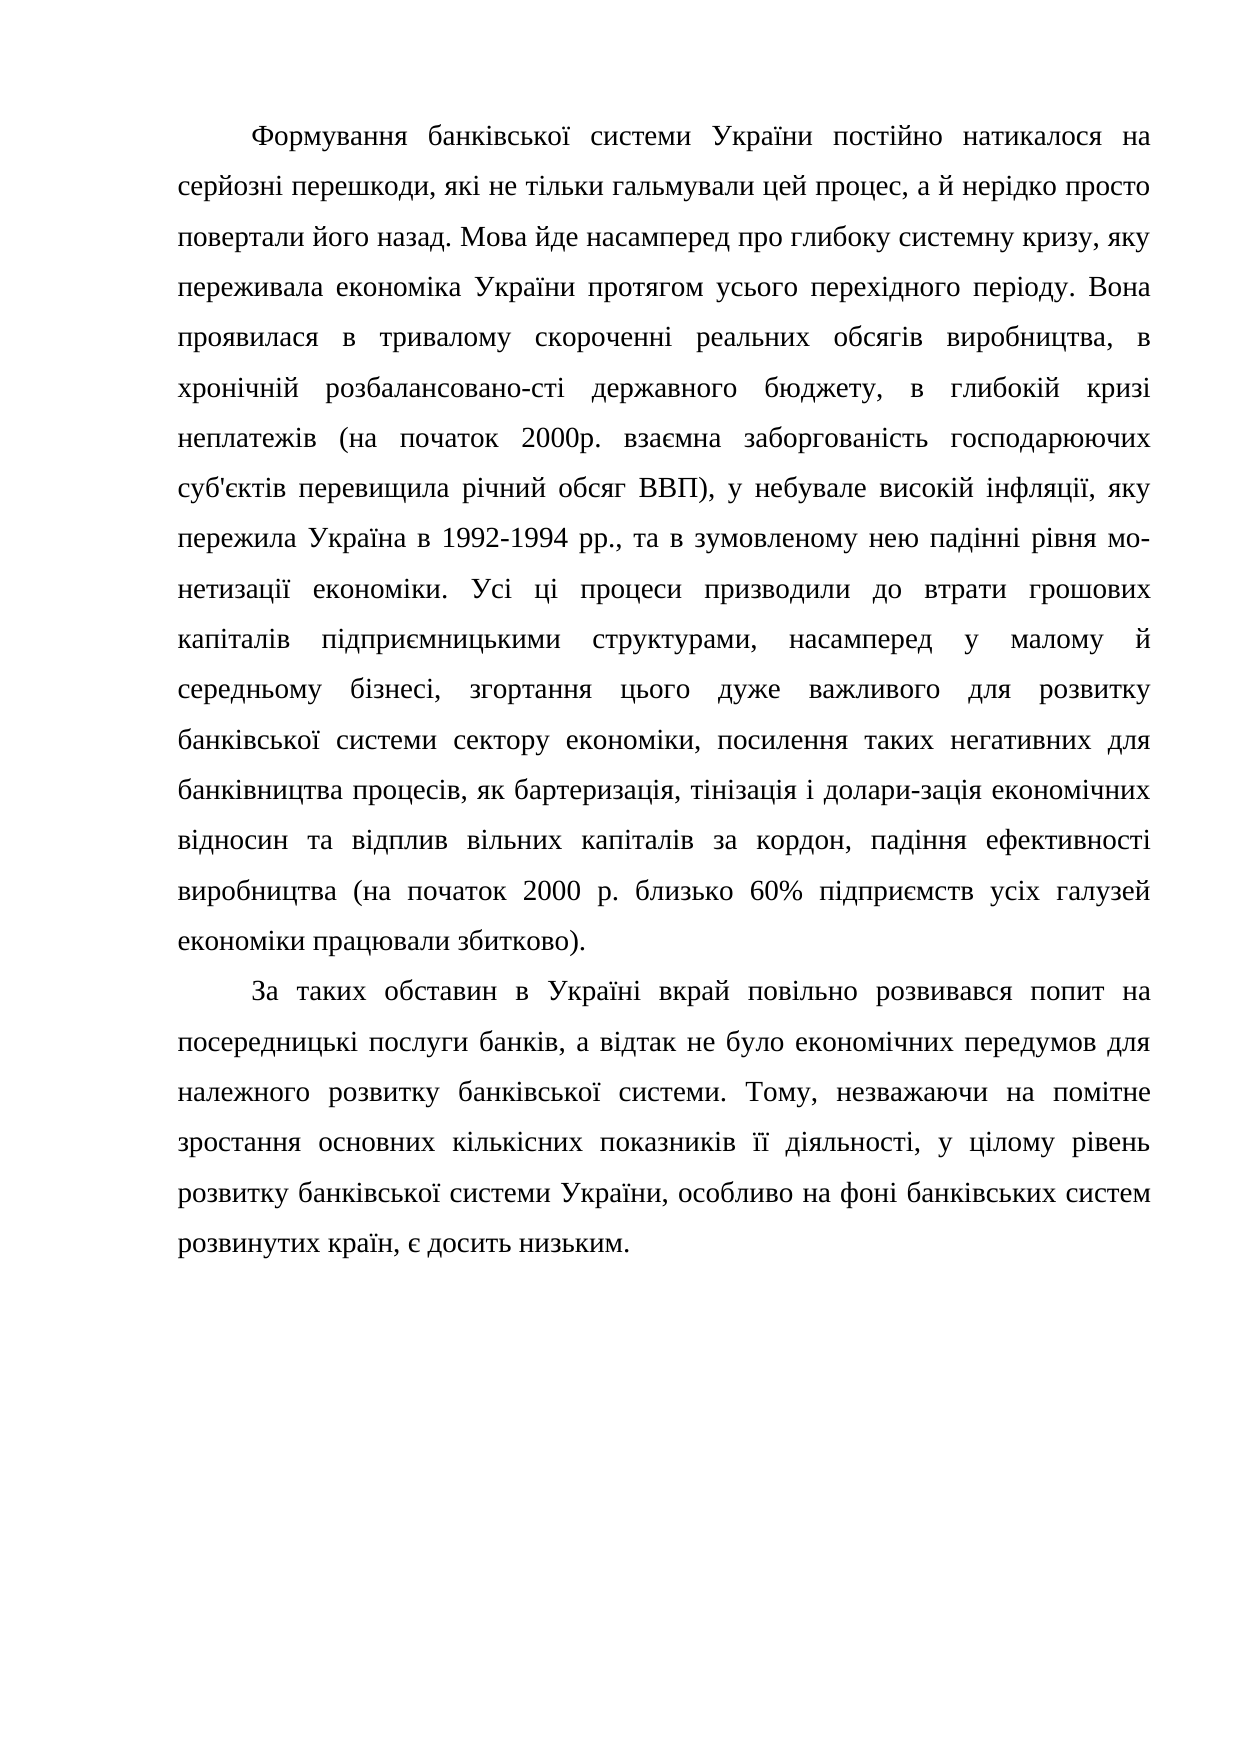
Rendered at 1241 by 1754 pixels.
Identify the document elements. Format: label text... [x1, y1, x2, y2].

text За таких обставин в Україні вкрай повільно розвивався попит на посередницькі послуги банків, а відтак не було економічних передумов для належного розвитку банківської системи. Тому, незважаючи на помітне зростання основних кількісних показників її діяльності, у цілому рівень розвитку банківської системи України, особливо на фоні банківських систем розвинутих країн, є досить низьким. [177, 973, 1152, 1258]
text Формування банківської системи України постійно натикалося на серйозні перешкоди, які не тільки гальмували цей процес, а й нерідко просто повертали його назад. Мова йде насамперед про глибоку системну кризу, яку переживала економіка України протягом усього перехідного періоду. Вона проявилася в тривалому скороченні реальних обсягів виробництва, в хронічній розбалансовано-сті державного бюджету, в глибокій кризі неплатежів (на початок 2000р. взаємна заборгованість господарюючих суб'єктів перевищила річний обсяг ВВП), у небувале високій інфляції, яку пережила Україна в 1992-1994 рр., та в зумовленому нею падінні рівня мо-нетизації економіки. Усі ці процеси призводили до втрати грошових капіталів підприємницькими структурами, насамперед у малому й середньому бізнесі, згортання цього дуже важливого для розвитку банківської системи сектору економіки, посилення таких негативних для банківництва процесів, як бартеризація, тінізація і долари-зація економічних відносин та відплив вільних капіталів за кордон, падіння ефективності виробництва (на початок 2000 р. близько 60% підприємств усіх галузей економіки працювали збитково). [177, 118, 1152, 957]
